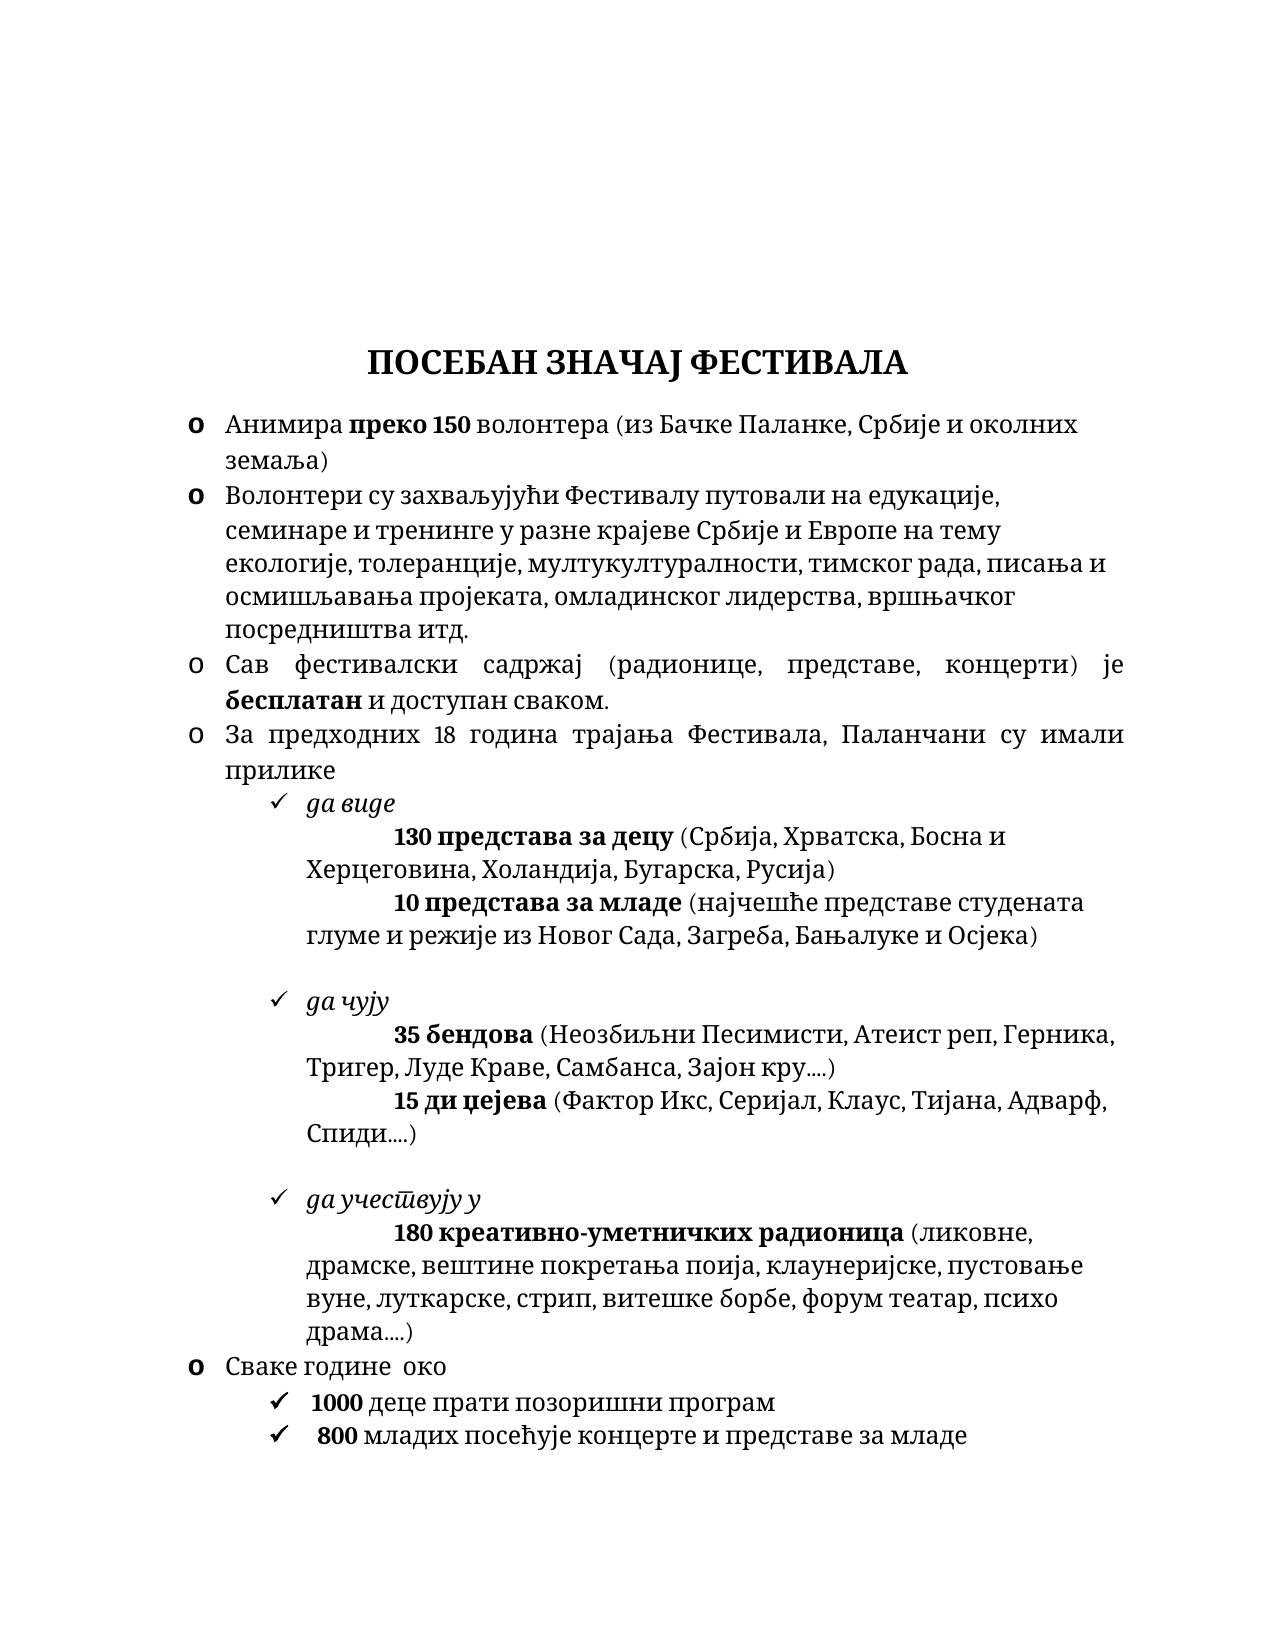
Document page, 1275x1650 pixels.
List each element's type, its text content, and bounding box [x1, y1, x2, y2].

list 15 ди џејева (Фактор Икс, Серијал, Клаус, Тијана, Адварф, Спиди....) [306, 1087, 1125, 1149]
list да виде [269, 790, 1125, 819]
list 130 представа за децу (Србија, Хрватска, Босна и Херцеговина, Холандија, Бугарска, Русија) [306, 823, 1125, 885]
list Анимира преко 150 волонтера (из Бачке Паланке, Србије и околних земаља) [187, 409, 1125, 476]
list За предходних 18 година трајања Фестивала, Паланчани су имали прилике [187, 719, 1125, 786]
text ПОСЕБАН ЗНАЧАЈ ФЕСТИВАЛА [150, 345, 1125, 383]
list 10 представа за младе (најчешће представе студената глуме и режије из Новог Сада, Загреба, Бањалуке и Осјека) [306, 889, 1125, 951]
list Волонтери су захваљујући Фестивалу путовали на едукације, семинаре и тренинге у разне крајеве Србије и Европе на тему екологије, толеранције, мултукултуралности, тимског рада, писања и осмишљавања пројеката, омладинског лидерства, вршњачког посредништва итд. [187, 480, 1125, 645]
list 35 бендова (Неозбиљни Песимисти, Атеист реп, Герника, Тригер, Луде Краве, Самбанса, Зајон кру....) [306, 1021, 1125, 1083]
list 180 креативно-уметничких радионица (ликовне, драмске, вештине покретања поија, клаунеријске, пустовање вуне, луткарске, стрип, витешке борбе, форум театар, психо драма....) [306, 1219, 1125, 1347]
list Сав фестивалски садржај (радионице, представе, концерти) је бесплатан и доступан сваком. [187, 649, 1125, 715]
list Сваке године око [187, 1351, 1125, 1384]
list 1000 деце прати позоришни програм [269, 1389, 1125, 1418]
list 800 младих посећује концерте и представе за младе [269, 1422, 1125, 1451]
list да учествују у [269, 1186, 1125, 1215]
list да чују [269, 988, 1125, 1017]
